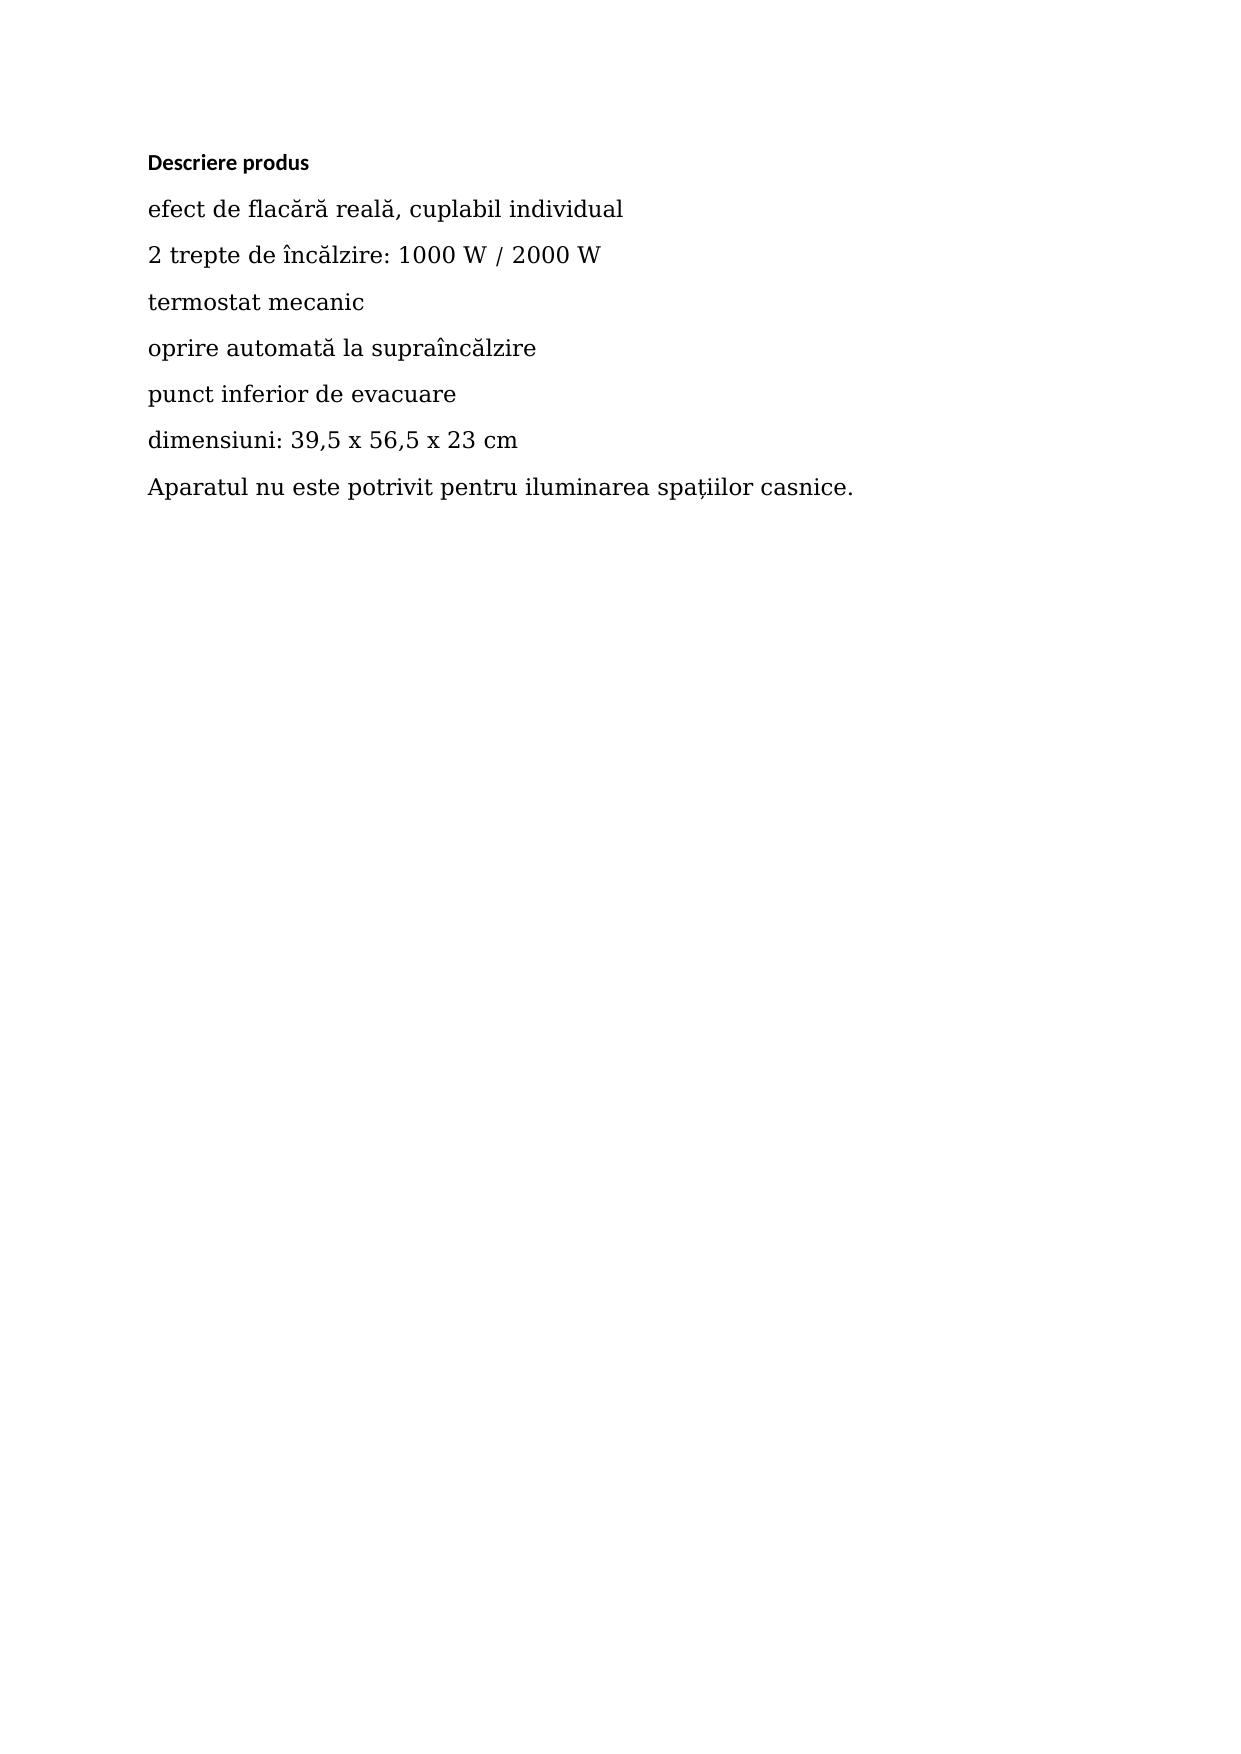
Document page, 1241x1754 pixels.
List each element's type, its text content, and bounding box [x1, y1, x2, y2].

text punct inferior de evacuare [148, 380, 1093, 407]
text oprire automată la supraîncălzire [148, 333, 1093, 361]
text dimensiuni: 39,5 x 56,5 x 23 cm [148, 426, 1093, 454]
text Descriere produs [148, 148, 1093, 176]
text Aparatul nu este potrivit pentru iluminarea spațiilor casnice. [148, 473, 1093, 500]
text termostat mecanic [148, 287, 1093, 315]
text efect de flacără reală, cuplabil individual [148, 194, 1093, 222]
text 2 trepte de încălzire: 1000 W / 2000 W [148, 241, 1093, 268]
